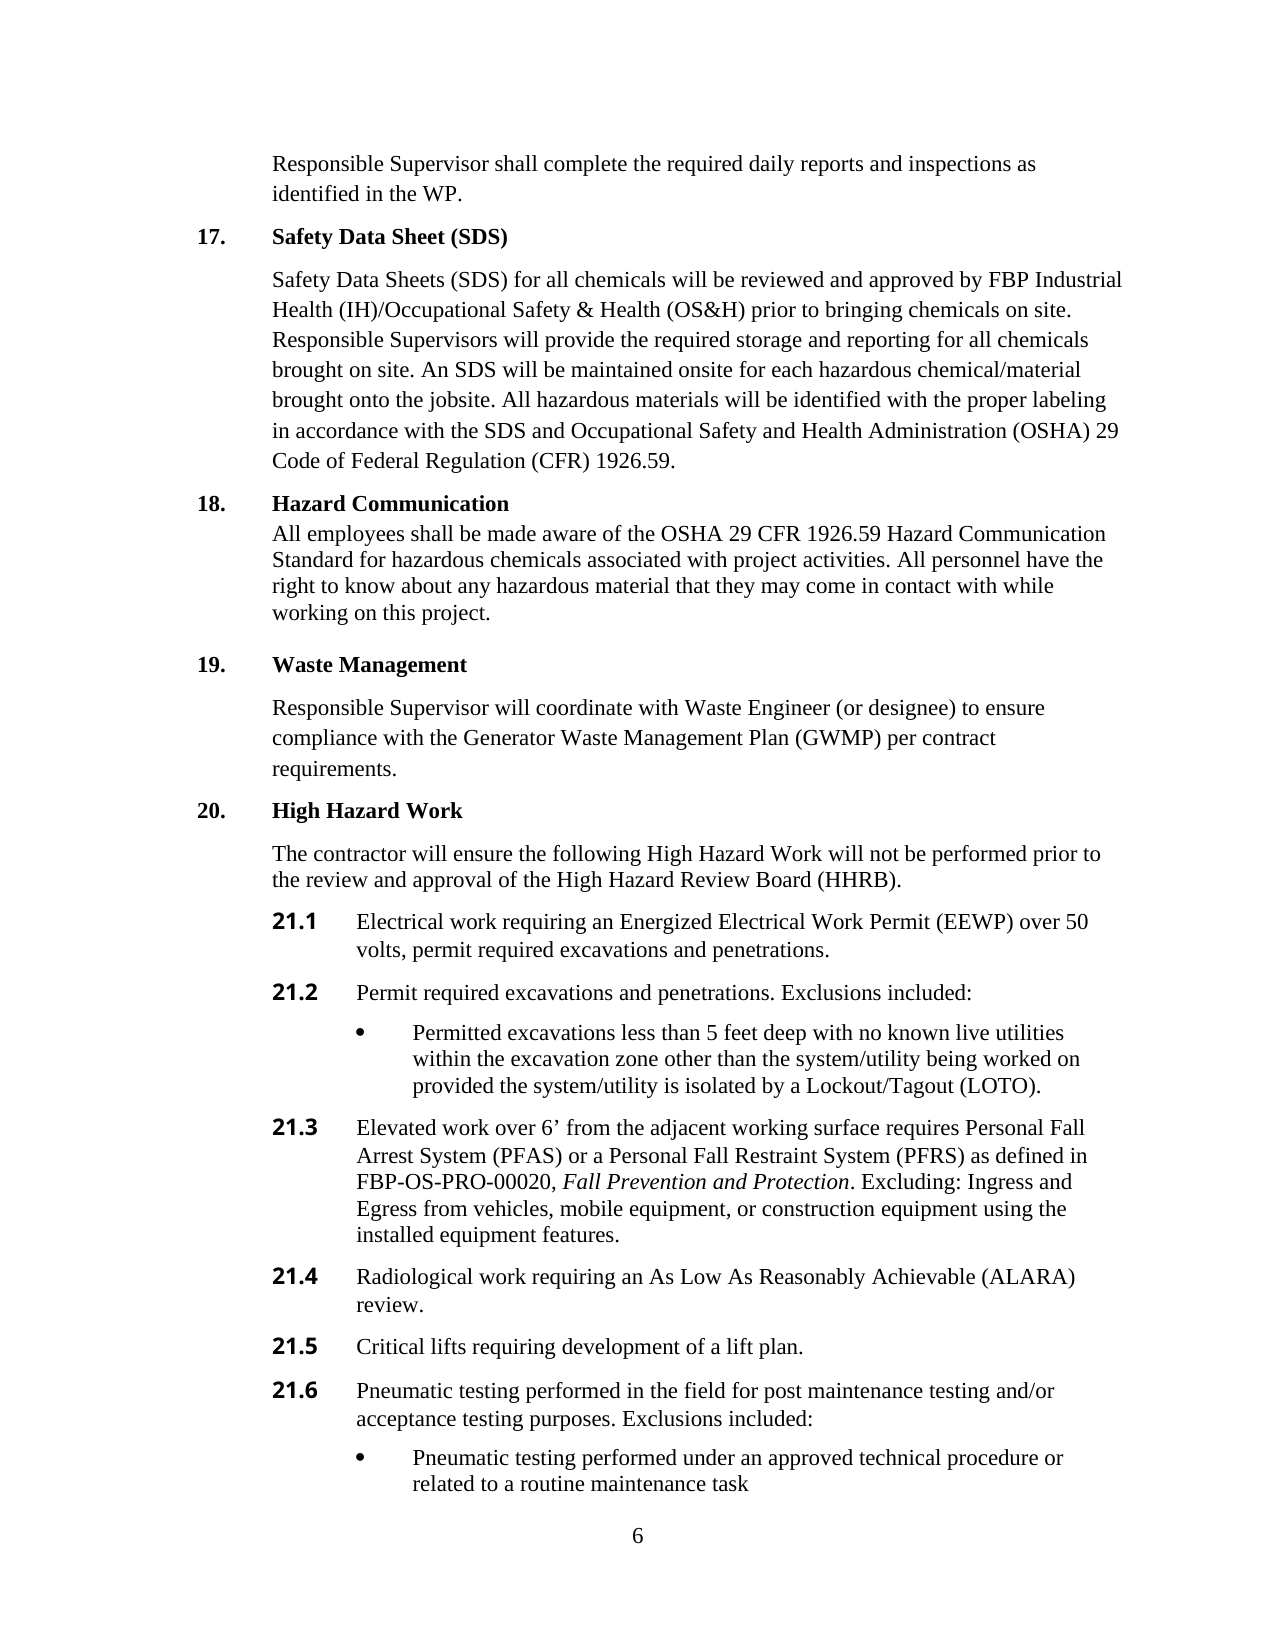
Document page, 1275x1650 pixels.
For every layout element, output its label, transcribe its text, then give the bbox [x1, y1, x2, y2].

list Pneumatic testing performed under an approved technical procedure or related to a routine maintenance task [356, 1444, 1125, 1497]
list Waste Management [197, 652, 1125, 678]
text All employees shall be made aware of the OSHA 29 CFR 1926.59 Hazard Communication Standard for hazardous chemicals associated with project activities. All personnel have the right to know about any hazardous material that they may come in contact with while working on this project. [272, 520, 1125, 625]
text Responsible Supervisor will coordinate with Waste Engineer (or designee) to ensure compliance with the Generator Waste Management Plan (GWMP) per contract requirements. [272, 694, 1125, 781]
text Safety Data Sheets (SDS) for all chemicals will be reviewed and approved by FBP Industrial Health (IH)/Occupational Safety & Health (OS&H) prior to bringing chemicals on site. Responsible Supervisors will provide the required storage and reporting for all chemicals brought on site. An SDS will be maintained onsite for each hazardous chemical/material brought onto the jobsite. All hazardous materials will be identified with the proper labeling in accordance with the SDS and Occupational Safety and Health Administration (OSHA) 29 Code of Federal Regulation (CFR) 1926.59. [272, 266, 1125, 473]
list Critical lifts requiring development of a lift plan. [272, 1330, 1125, 1361]
list Permit required excavations and penetrations. Exclusions included: [272, 975, 1125, 1007]
text The contractor will ensure the following High Hazard Work will not be performed prior to the review and approval of the High Hazard Review Board (HHRB). [272, 840, 1125, 893]
list Permitted excavations less than 5 feet deep with no known live utilities within the excavation zone other than the system/utility being worked on provided the system/utility is isolated by a Lockout/Tagout (LOTO). [356, 1019, 1125, 1098]
list Safety Data Sheet (SDS) [197, 223, 1125, 249]
text Responsible Supervisor shall complete the required daily reports and inspections as identified in the WP. [272, 150, 1125, 207]
list High Hazard Work [197, 797, 1125, 824]
list Elevated work over 6’ from the adjacent working surface requires Personal Fall Arrest System (PFAS) or a Personal Fall Restraint System (PFRS) as defined in FBP-OS-PRO-00020, Fall Prevention and Protection. Excluding: Ingress and Egress from vehicles, mobile equipment, or construction equipment using the installed equipment features. [272, 1111, 1125, 1247]
list Hazard Communication [197, 489, 1125, 516]
list Radiological work requiring an As Low As Reasonably Achievable (ALARA) review. [272, 1260, 1125, 1317]
list Pneumatic testing performed in the field for post maintenance testing and/or acceptance testing purposes. Exclusions included: [272, 1374, 1125, 1431]
list Electrical work requiring an Energized Electrical Work Permit (EEWP) over 50 volts, permit required excavations and penetrations. [272, 905, 1125, 963]
